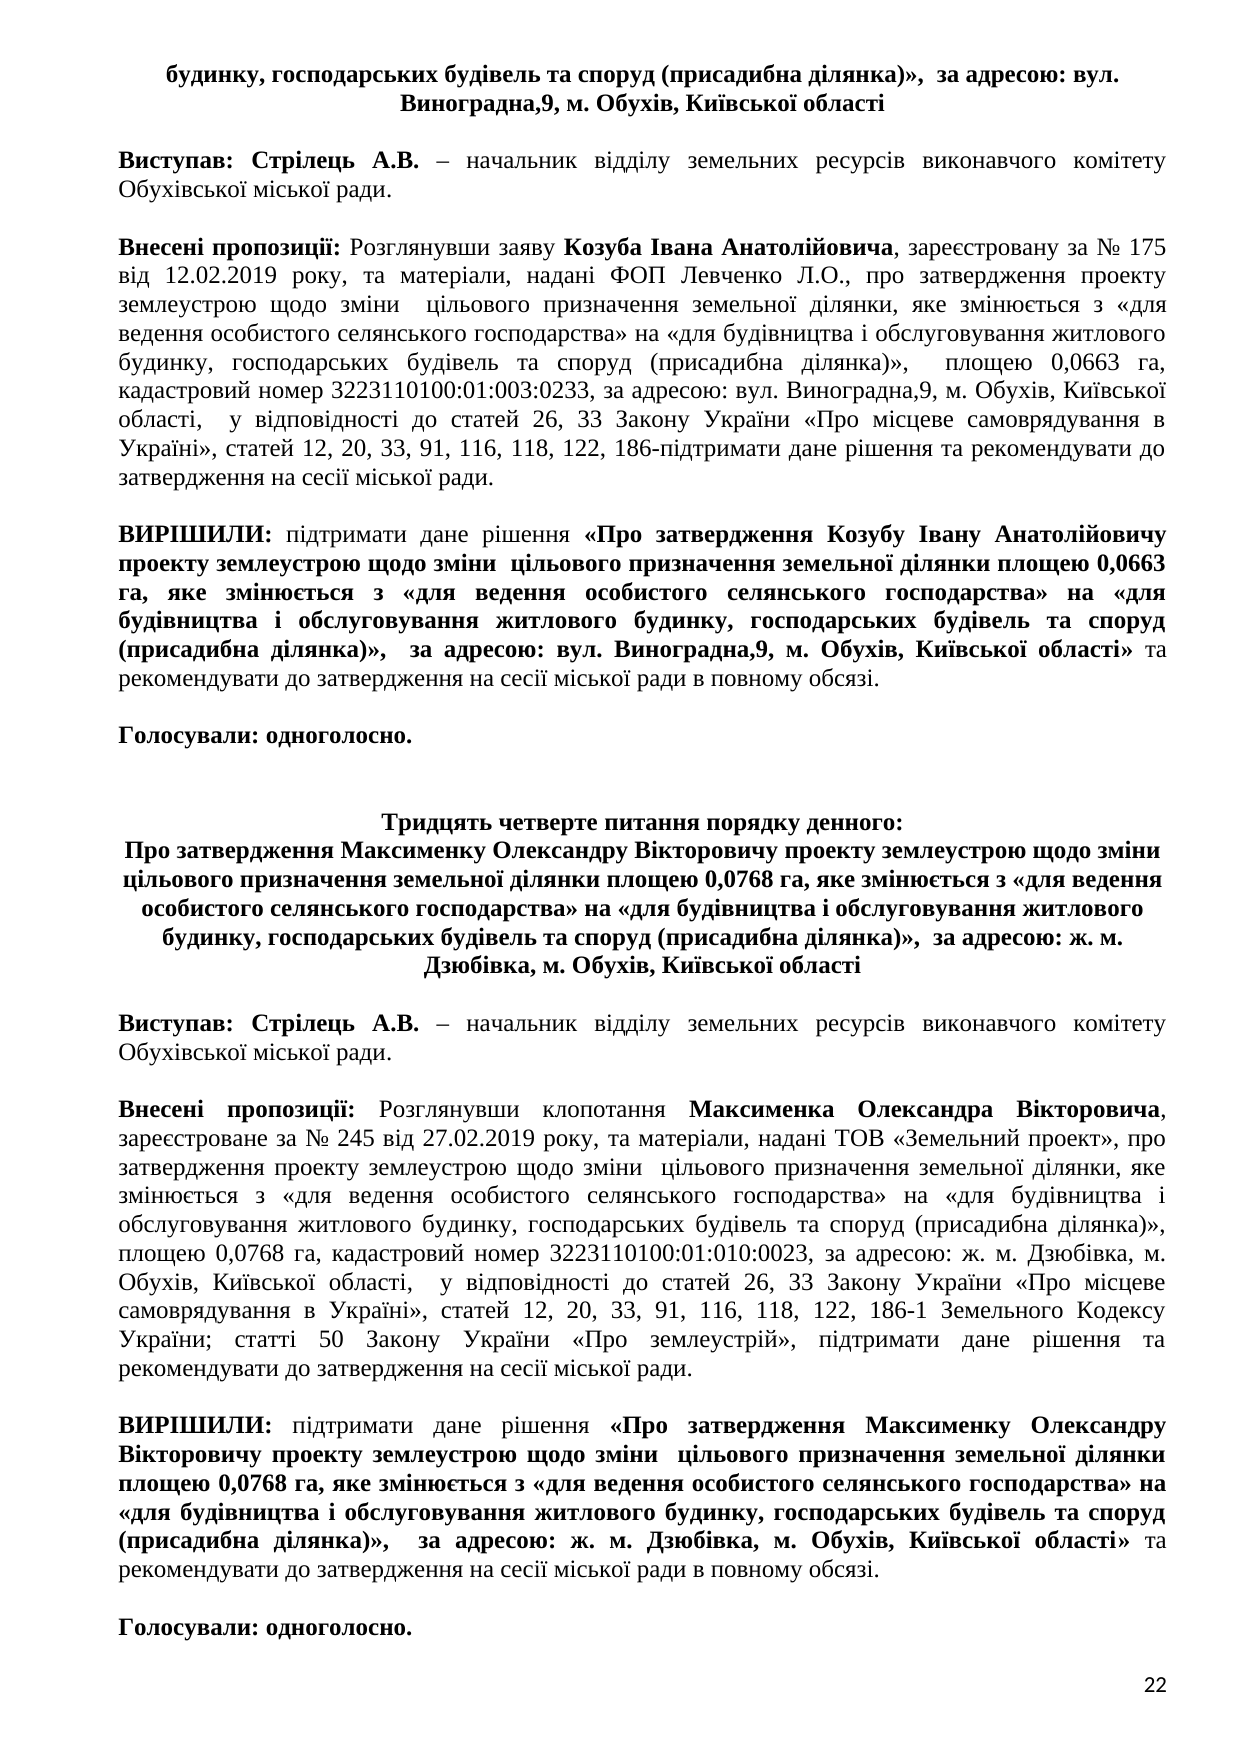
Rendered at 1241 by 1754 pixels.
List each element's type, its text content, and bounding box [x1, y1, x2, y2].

text Виступав: Стрілець А.В. – начальник відділу земельних ресурсів виконавчого комітету Обухівської міської ради. [118, 1008, 1167, 1065]
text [118, 59, 1167, 117]
list Внесені пропозиції: Розглянувши заяву Козуба Івана Анатолійовича, зареєстровану за № 175 від 12.02.2019 року, та матеріали, надані ФОП Левченко Л.О., про затвердження проекту землеустрою щодо зміни цільового призначення земельної ділянки, яке змінюється з «для ведення особистого селянського господарства» на «для будівництва і обслуговування житлового будинку, господарських будівель та споруд (присадибна ділянка)», площею 0,0663 га, кадастровий номер 3223110100:01:003:0233, за адресою: вул. Виноградна,9, м. Обухів, Київської області, у відповідності до статей 26, 33 Закону України «Про місцеве самоврядування в Україні», статей 12, 20, 33, 91, 116, 118, 122, 186-підтримати дане рішення та рекомендувати до затвердження на сесії міської ради. [118, 232, 1167, 490]
text Про затвердження Максименку Олександру Вікторовичу проекту землеустрою щодо зміни цільового призначення земельної ділянки площею 0,0768 га, яке змінюється з «для ведення особистого селянського господарства» на «для будівництва і обслуговування житлового будинку, господарських будівель та споруд (присадибна ділянка)», за адресою: ж. м. Дзюбівка, м. Обухів, Київської області [118, 835, 1167, 979]
text Голосували: одноголосно. [118, 720, 1167, 749]
list Внесені пропозиції: Розглянувши клопотання Максименка Олександра Вікторовича, зареєстроване за № 245 від 27.02.2019 року, та матеріали, надані ТОВ «Земельний проект», про затвердження проекту землеустрою щодо зміни цільового призначення земельної ділянки, яке змінюється з «для ведення особистого селянського господарства» на «для будівництва і обслуговування житлового будинку, господарських будівель та споруд (присадибна ділянка)», площею 0,0768 га, кадастровий номер 3223110100:01:010:0023, за адресою: ж. м. Дзюбівка, м. Обухів, Київської області, у відповідності до статей 26, 33 Закону України «Про місцеве самоврядування в Україні», статей 12, 20, 33, 91, 116, 118, 122, 186-1 Земельного Кодексу України; статті 50 Закону України «Про землеустрій», підтримати дане рішення та рекомендувати до затвердження на сесії міської ради. [118, 1094, 1167, 1382]
text Тридцять четверте питання порядку денного: [118, 807, 1167, 835]
text ВИРІШИЛИ: підтримати дане рішення «Про затвердження Козубу Івану Анатолійовичу проекту землеустрою щодо зміни цільового призначення земельної ділянки площею 0,0663 га, яке змінюється з «для ведення особистого селянського господарства» на «для будівництва і обслуговування житлового будинку, господарських будівель та споруд (присадибна ділянка)», за адресою: вул. Виноградна,9, м. Обухів, Київської області» та рекомендувати до затвердження на сесії міської ради в повному обсязі. [118, 519, 1167, 692]
text Голосували: одноголосно. [118, 1612, 1167, 1640]
text Виступав: Стрілець А.В. – начальник відділу земельних ресурсів виконавчого комітету Обухівської міської ради. [118, 145, 1167, 203]
text ВИРІШИЛИ: підтримати дане рішення «Про затвердження Максименку Олександру Вікторовичу проекту землеустрою щодо зміни цільового призначення земельної ділянки площею 0,0768 га, яке змінюється з «для ведення особистого селянського господарства» на «для будівництва і обслуговування житлового будинку, господарських будівель та споруд (присадибна ділянка)», за адресою: ж. м. Дзюбівка, м. Обухів, Київської області» та рекомендувати до затвердження на сесії міської ради в повному обсязі. [118, 1410, 1167, 1583]
